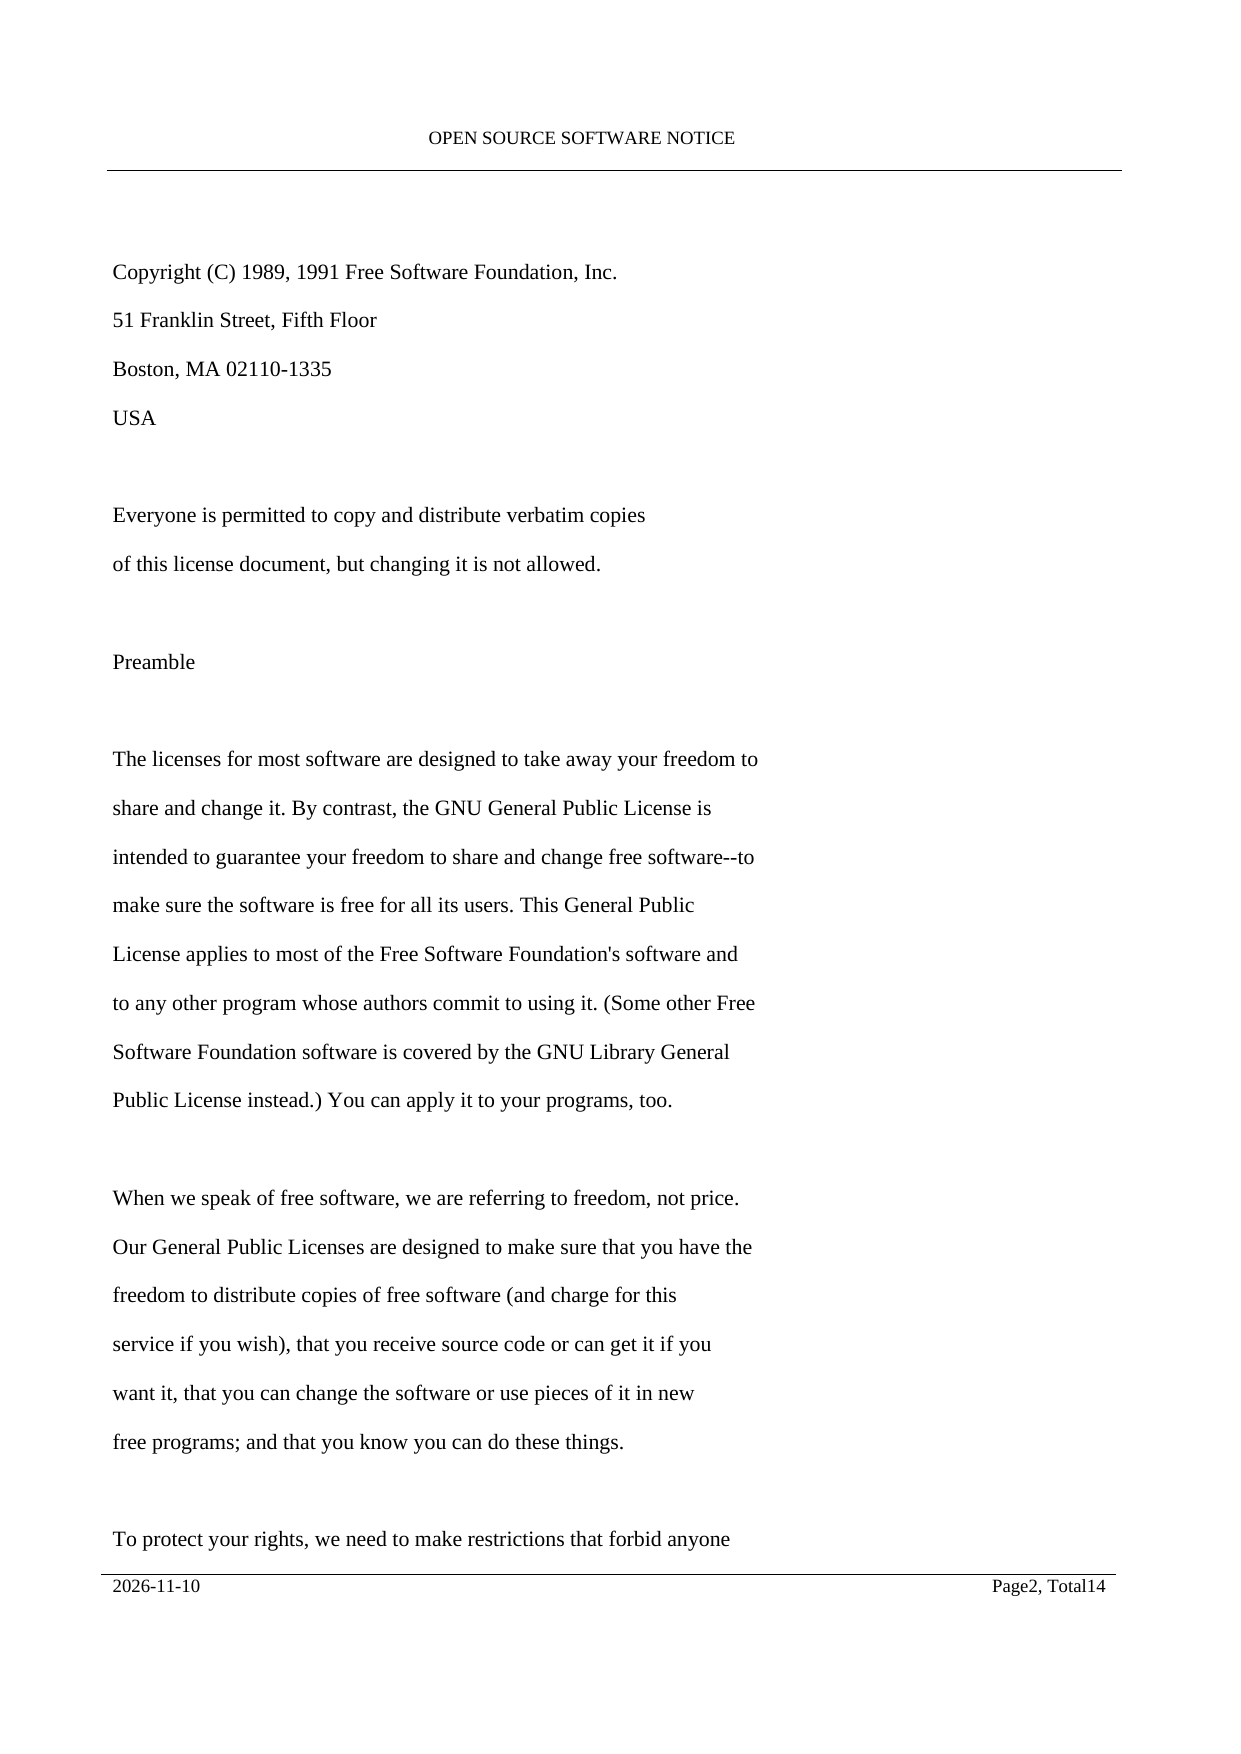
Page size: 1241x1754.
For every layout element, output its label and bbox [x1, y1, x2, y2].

text [112, 206, 1128, 1555]
